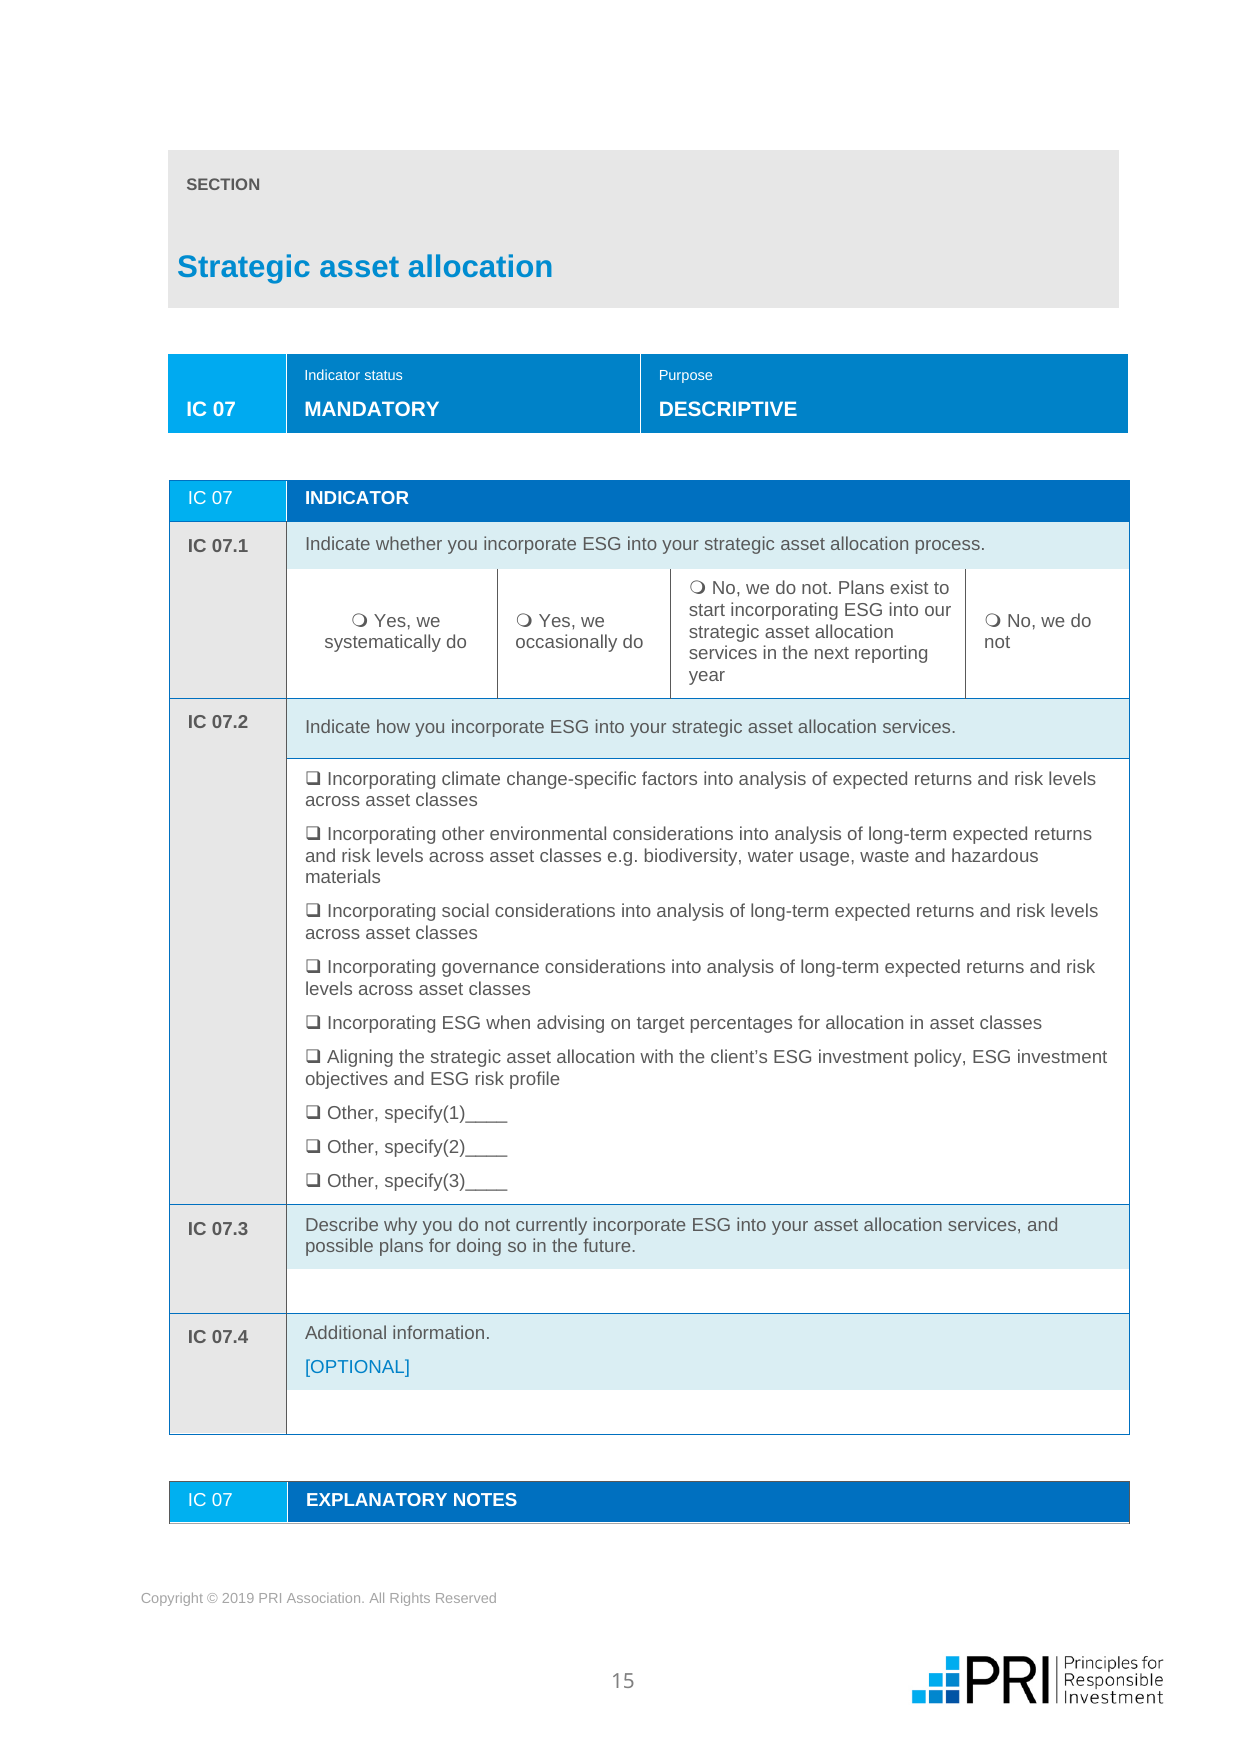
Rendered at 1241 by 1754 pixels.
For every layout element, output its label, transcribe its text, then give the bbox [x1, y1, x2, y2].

table_cell Yes, we systematically do [287, 569, 497, 698]
table_cell IC 07.3 [170, 1205, 286, 1313]
table_header IC 07 [170, 481, 286, 521]
table_cell Describe why you do not currently incorporate ESG into your asset allocation services, and possible plans for doing so in the future. [287, 1205, 1129, 1269]
table_header EXPLANATORY NOTES [288, 1482, 1129, 1522]
table_cell Strategic asset allocation [168, 224, 1119, 308]
table_header Purpose [641, 354, 1128, 391]
table_cell No, we do not [966, 569, 1129, 698]
table_cell IC 07 [168, 391, 286, 433]
table_header SECTION [168, 150, 1119, 224]
table_header INDICATOR [287, 481, 1129, 521]
table_cell IC 07.1 [170, 522, 286, 569]
table_cell MANDATORY [287, 391, 640, 433]
table_cell No, we do not. Plans exist to start incorporating ESG into our strategic asset allocation services in the next reporting year [671, 569, 965, 698]
table_cell IC 07.2 [170, 699, 286, 1204]
table_cell [287, 1270, 1129, 1313]
table_cell DESCRIPTIVE [641, 391, 1128, 433]
picture [616, 1581, 1241, 1754]
picture [404, 1359, 408, 1374]
table_header Indicator status [287, 354, 640, 391]
table_cell Indicate whether you incorporate ESG into your strategic asset allocation process. [287, 522, 1129, 569]
table_header [168, 354, 286, 391]
table_cell Additional information. [Optional] [287, 1314, 1129, 1390]
table_cell [287, 1390, 1129, 1433]
table_cell [170, 569, 286, 698]
table_header IC 07 [170, 1482, 287, 1522]
table_cell IC 07.4 [170, 1314, 286, 1433]
table_cell Yes, we occasionally do [498, 569, 670, 698]
table_cell Indicate how you incorporate ESG into your strategic asset allocation services. [287, 699, 1129, 758]
table_cell Incorporating climate change-specific factors into analysis of expected returns and risk levels across asset classes Incorporating other environmental considerations into analysis of long-term expected returns and risk levels across asset classes e.g. biodiversity, water usage, waste and hazardous materials Incorporating social considerations into analysis of long-term expected returns and risk levels across asset classes Incorporating governance considerations into analysis of long-term expected returns and risk levels across asset classes Incorporating ESG when advising on target percentages for allocation in asset classes Aligning the strategic asset allocation with the client’s ESG investment policy, ESG investment objectives and ESG risk profile Other, specify(1)____ Other, specify(2)____ Other, specify(3)____ [287, 759, 1129, 1204]
